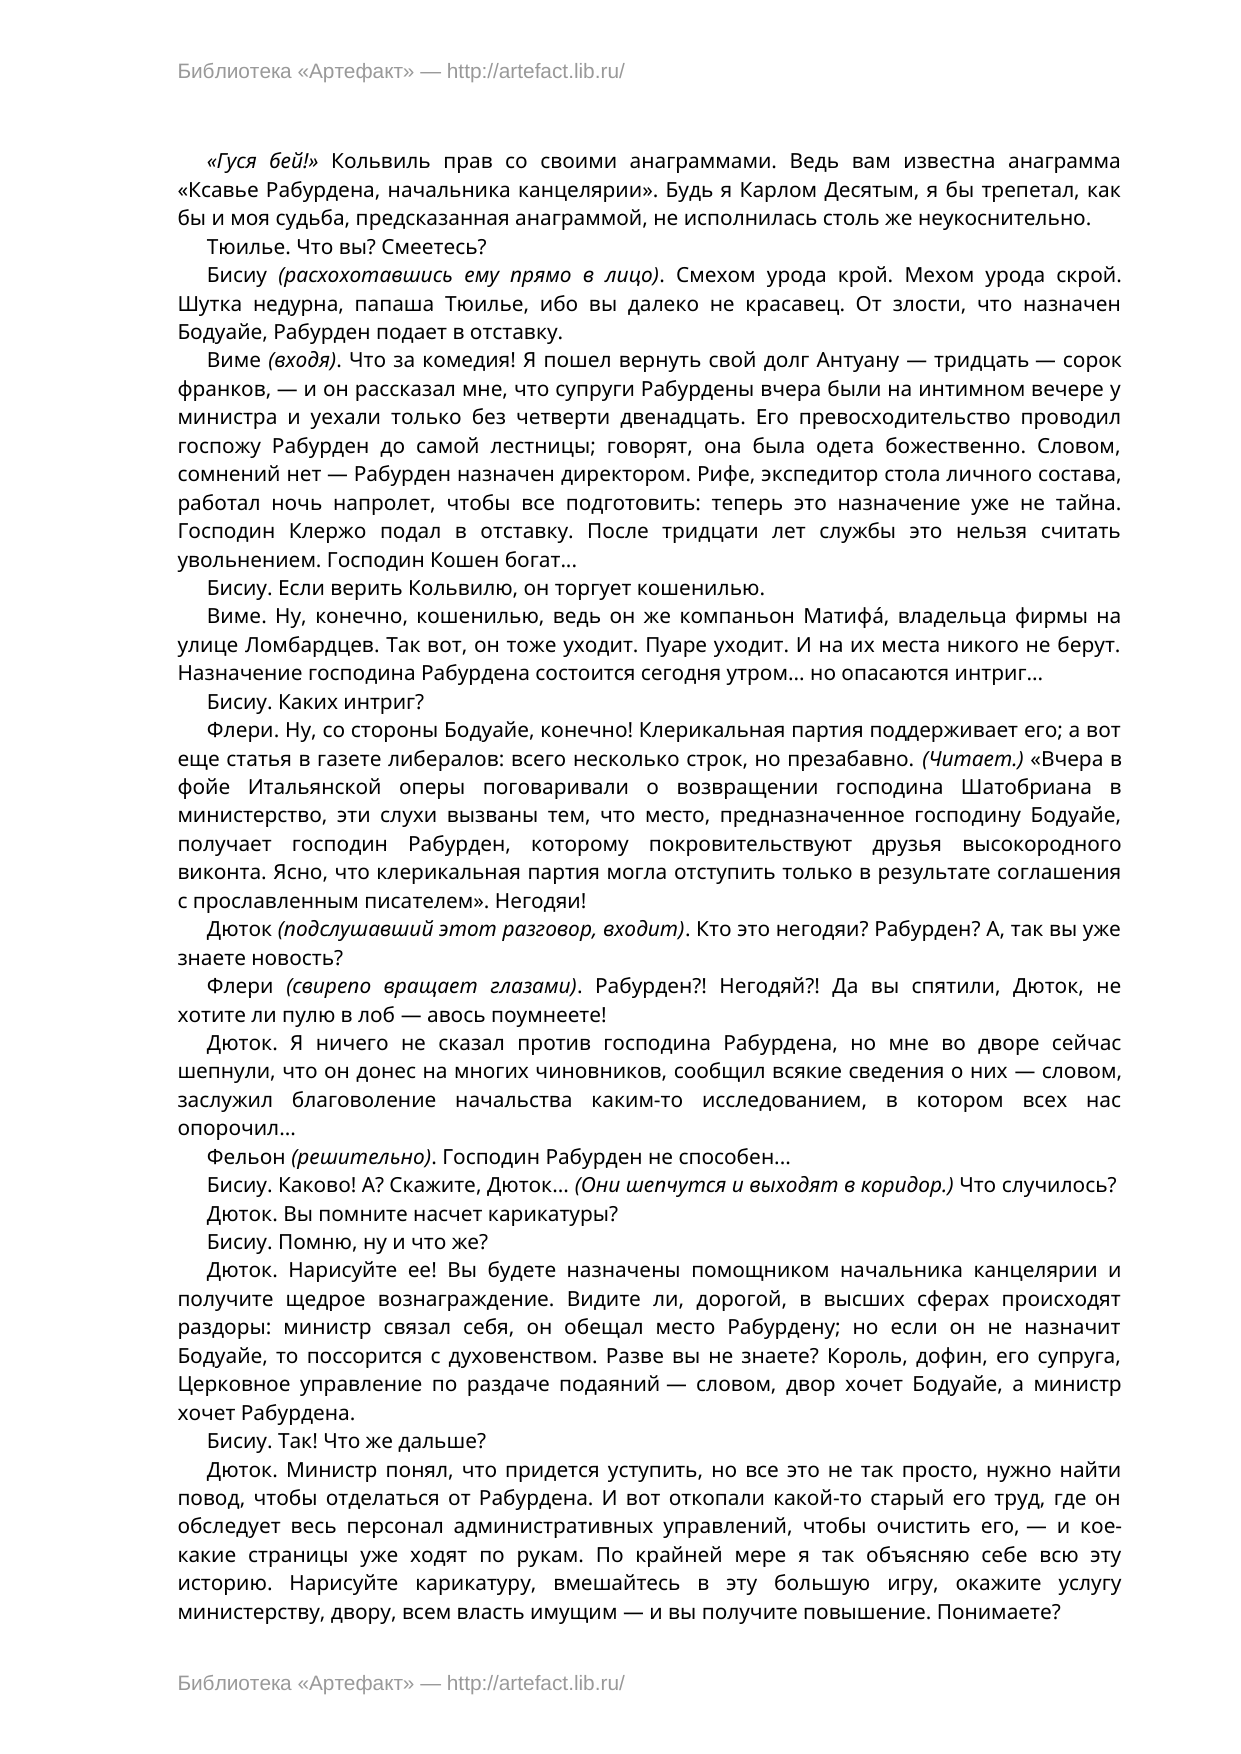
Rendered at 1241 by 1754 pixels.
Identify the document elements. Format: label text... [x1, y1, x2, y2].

text Бисиу. Если верить Кольвилю, он торгует кошенилью. [177, 573, 1122, 602]
text Дюток. Вы помните насчет карикатуры? [177, 1199, 1122, 1227]
text Бисиу. Каково! А? Скажите, Дюток... (Они шепчутся и выходят в коридор.) Что случилось? [177, 1170, 1122, 1199]
text Тюилье. Что вы? Смеетесь? [177, 232, 1122, 260]
text Дюток (подслушавший этот разговор, входит). Кто это негодяи? Рабурден? А, так вы уже знаете новость? [177, 914, 1122, 971]
text Бисиу. Каких интриг? [177, 687, 1122, 715]
text Дюток. Нарисуйте ее! Вы будете назначены помощником начальника канцелярии и получите щедрое вознаграждение. Видите ли, дорогой, в высших сферах происходят раздоры: министр связал себя, он обещал место Рабурдену; но если он не назначит Бодуайе, то поссорится с духовенством. Разве вы не знаете? Король, дофин, его супруга, Церковное управление по раздаче подаяний — словом, двор хочет Бодуайе, а министр хочет Рабурдена. [177, 1256, 1122, 1426]
text «Гуся бей!» Кольвиль прав со своими анаграммами. Ведь вам известна анаграмма «Ксавье Рабурдена, начальника канцелярии». Будь я Карлом Десятым, я бы трепетал, как бы и моя судьба, предсказанная анаграммой, не исполнилась столь же неукоснительно. [177, 147, 1122, 232]
text Фельон (решительно). Господин Рабурден не способен... [177, 1142, 1122, 1170]
text Флeри. Ну, со стороны Бодуайе, конечно! Клерикальная партия поддерживает его; а вот еще статья в газете либералов: всего несколько строк, но презабавно. (Читает.) «Вчера в фойе Итальянской оперы поговаривали о возвращении господина Шатобриана в министерство, эти слухи вызваны тем, что место, предназначенное господину Бодуайе, получает господин Рабурден, которому покровительствуют друзья высокородного виконта. Ясно, что клерикальная партия могла отступить только в результате соглашения с прославленным писателем». Негодяи! [177, 715, 1122, 914]
text Флери (свирепо вращает глазами). Рабурден?! Негодяй?! Да вы спятили, Дюток, не хотите ли пулю в лоб — авось поумнеете! [177, 971, 1122, 1028]
text Дюток. Министр понял, что придется уступить, но все это не так просто, нужно найти повод, чтобы отделаться от Рабурдена. И вот откопали какой-то старый его труд, где он обследует весь персонал административных управлений, чтобы очистить его, — и кое-какие страницы уже ходят по рукам. По крайней мере я так объясняю себе всю эту историю. Нарисуйте карикатуру, вмешайтесь в эту большую игру, окажите услугу министерству, двору, всем власть имущим — и вы получите повышение. Понимаете? [177, 1455, 1122, 1625]
text Бисиу (расхохотавшись ему прямо в лицо). Смехом урода крой. Мехом урода скрой. Шутка недурна, папаша Тюилье, ибо вы далеко не красавец. От злости, что назначен Бодуайе, Рабурден подает в отставку. [177, 260, 1122, 346]
text Бисиу. Помню, ну и что же? [177, 1227, 1122, 1256]
text Бисиу. Так! Что же дальше? [177, 1426, 1122, 1455]
text Виме. Ну, конечно, кошенилью, ведь он же компаньон Матифá, владельца фирмы на улице Ломбардцев. Так вот, он тоже уходит. Пуаре уходит. И на их места никого не берут. Назначение господина Рабурдена состоится сегодня утром... но опасаются интриг... [177, 602, 1122, 687]
text Виме (входя). Что за комедия! Я пошел вернуть свой долг Антуану — тридцать — сорок франков, — и он рассказал мне, что супруги Рабурдены вчера были на интимном вечере у министра и уехали только без четверти двенадцать. Его превосходительство проводил госпожу Рабурден до самой лестницы; говорят, она была одета божественно. Словом, сомнений нет — Рабурден назначен директором. Рифе, экспедитор стола личного состава, работал ночь напролет, чтобы все подготовить: теперь это назначение уже не тайна. Господин Клержо подал в отставку. После тридцати лет службы это нельзя считать увольнением. Господин Кошен богат... [177, 346, 1122, 573]
text Дюток. Я ничего не сказал против господина Рабурдена, но мне во дворе сейчас шепнули, что он донес на многих чиновников, сообщил всякие сведения о них — словом, заслужил благоволение начальства каким-то исследованием, в котором всех нас опорочил... [177, 1028, 1122, 1142]
